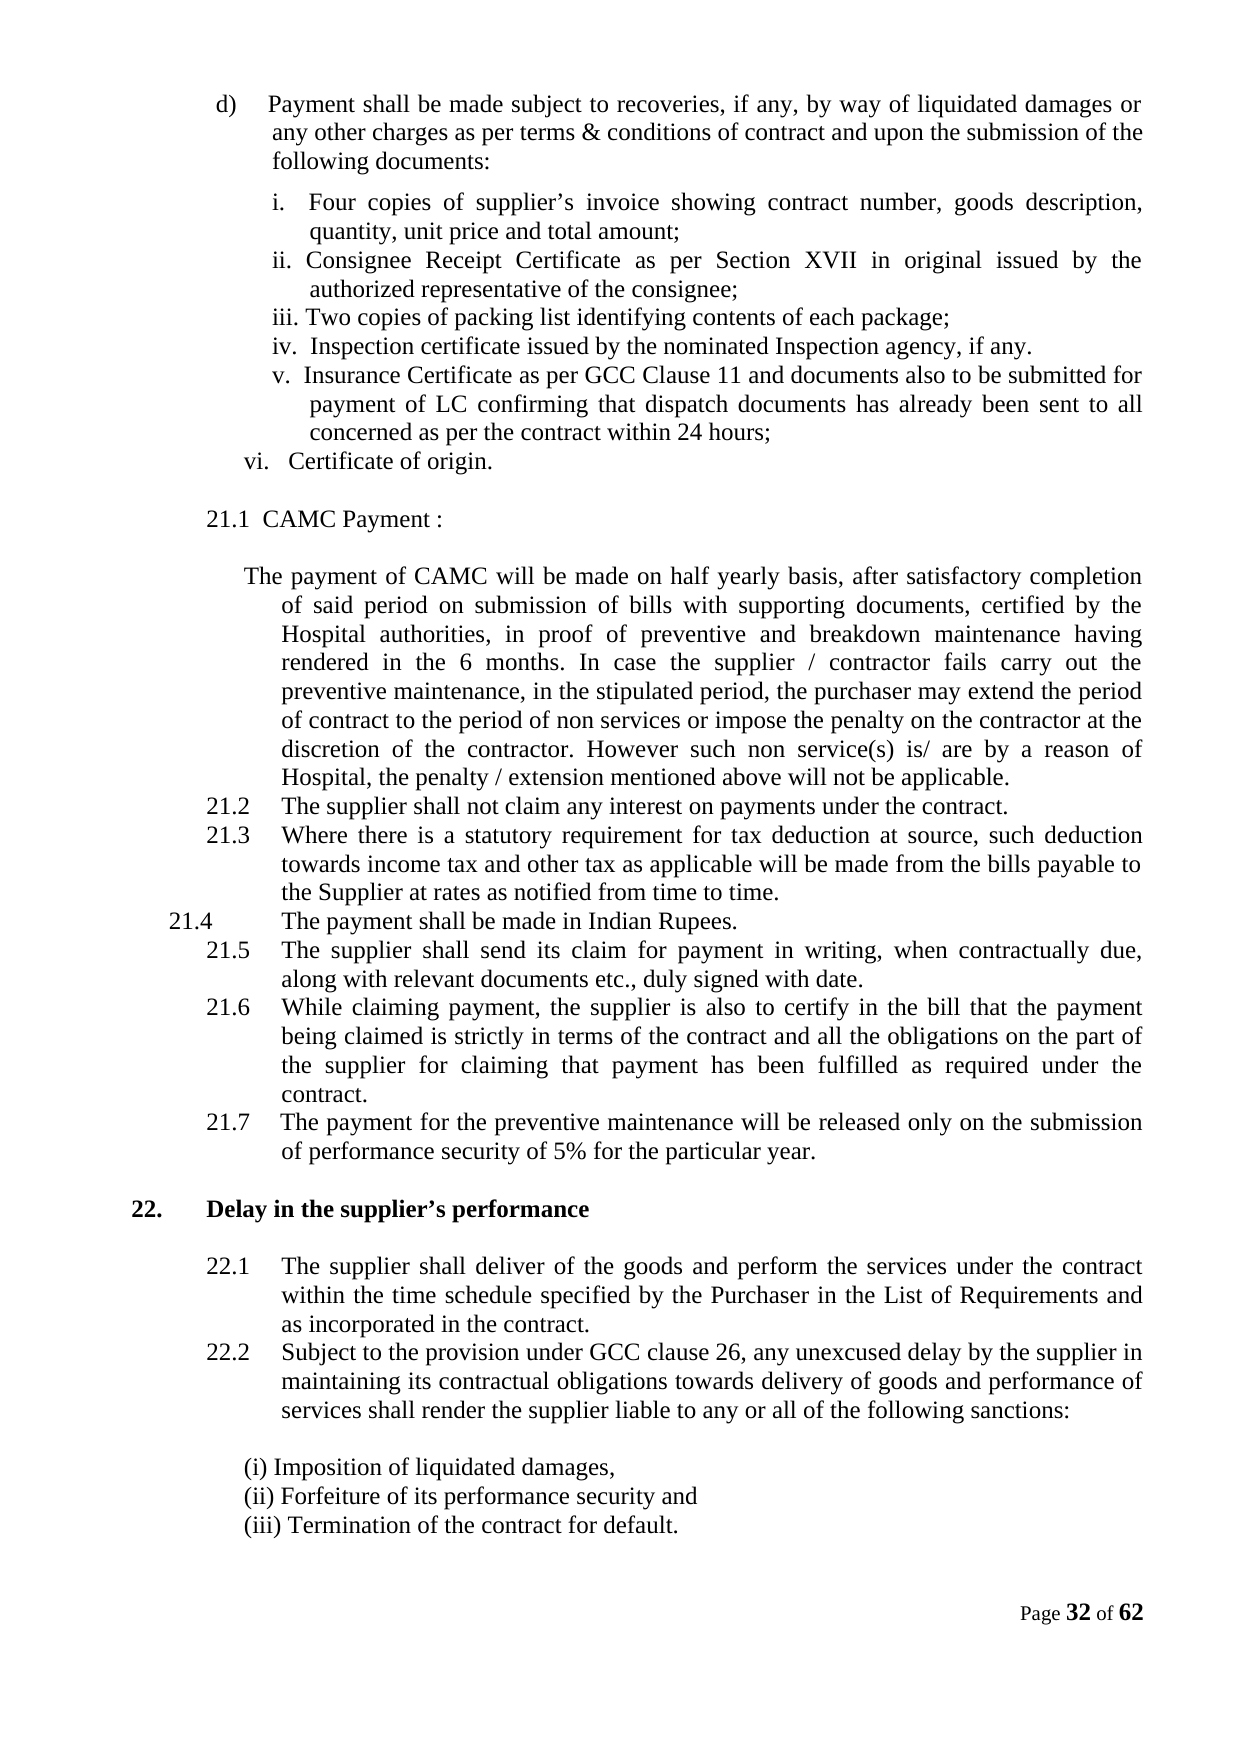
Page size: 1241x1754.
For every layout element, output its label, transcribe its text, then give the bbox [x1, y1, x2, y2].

list iv. Inspection certificate issued by the nominated Inspection agency, if any. [272, 331, 1143, 360]
text 21.6 While claiming payment, the supplier is also to certify in the bill that the payment being claimed is strictly in terms of the contract and all the obligations on the part of the supplier for claiming that payment has been fulfilled as required under the contract. [206, 992, 1143, 1107]
list CAMC Payment : [206, 504, 1143, 532]
text 21.5 The supplier shall send its claim for payment in writing, when contractually due, along with relevant documents etc., duly signed with date. [206, 935, 1143, 992]
list v. Insurance Certificate as per GCC Clause 11 and documents also to be submitted for payment of LC confirming that dispatch documents has already been sent to all concerned as per the contract within 24 hours; [272, 360, 1143, 446]
list 21.3 Where there is a statutory requirement for tax deduction at source, such deduction towards income tax and other tax as applicable will be made from the bills payable to the Supplier at rates as notified from time to time. [131, 820, 1143, 906]
list iii. Two copies of packing list identifying contents of each package; [272, 302, 1143, 331]
text (i) Imposition of liquidated damages, [244, 1452, 1143, 1481]
list i. Four copies of supplier’s invoice showing contract number, goods description, quantity, unit price and total amount; [272, 187, 1143, 245]
text (ii) Forfeiture of its performance security and [244, 1481, 1143, 1510]
text 22. Delay in the supplier’s performance [131, 1194, 1143, 1222]
list ii. Consignee Receipt Certificate as per Section XVII in original issued by the authorized representative of the consignee; [272, 245, 1143, 302]
text 22.1 The supplier shall deliver of the goods and perform the services under the contract within the time schedule specified by the Purchaser in the List of Requirements and as incorporated in the contract. [206, 1251, 1143, 1337]
text 21.4 The payment shall be made in Indian Rupees. [169, 906, 1143, 935]
list 21.2 The supplier shall not claim any interest on payments under the contract. [131, 791, 1143, 820]
text (iii) Termination of the contract for default. [244, 1510, 1143, 1539]
text 21.7 The payment for the preventive maintenance will be released only on the submission of performance security of 5% for the particular year. [206, 1107, 1143, 1165]
text 22.2 Subject to the provision under GCC clause 26, any unexcused delay by the supplier in maintaining its contractual obligations towards delivery of goods and performance of services shall render the supplier liable to any or all of the following sanctions: [206, 1337, 1143, 1424]
list vi. Certificate of origin. [244, 446, 1143, 475]
list The payment of CAMC will be made on half yearly basis, after satisfactory completion of said period on submission of bills with supporting documents, certified by the Hospital authorities, in proof of preventive and breakdown maintenance having rendered in the 6 months. In case the supplier / contractor fails carry out the preventive maintenance, in the stipulated period, the purchaser may extend the period of contract to the period of non services or impose the penalty on the contractor at the discretion of the contractor. However such non service(s) is/ are by a reason of Hospital, the penalty / extension mentioned above will not be applicable. [244, 561, 1143, 791]
list d) Payment shall be made subject to recoveries, if any, by way of liquidated damages or any other charges as per terms & conditions of contract and upon the submission of the following documents: [216, 89, 1143, 175]
